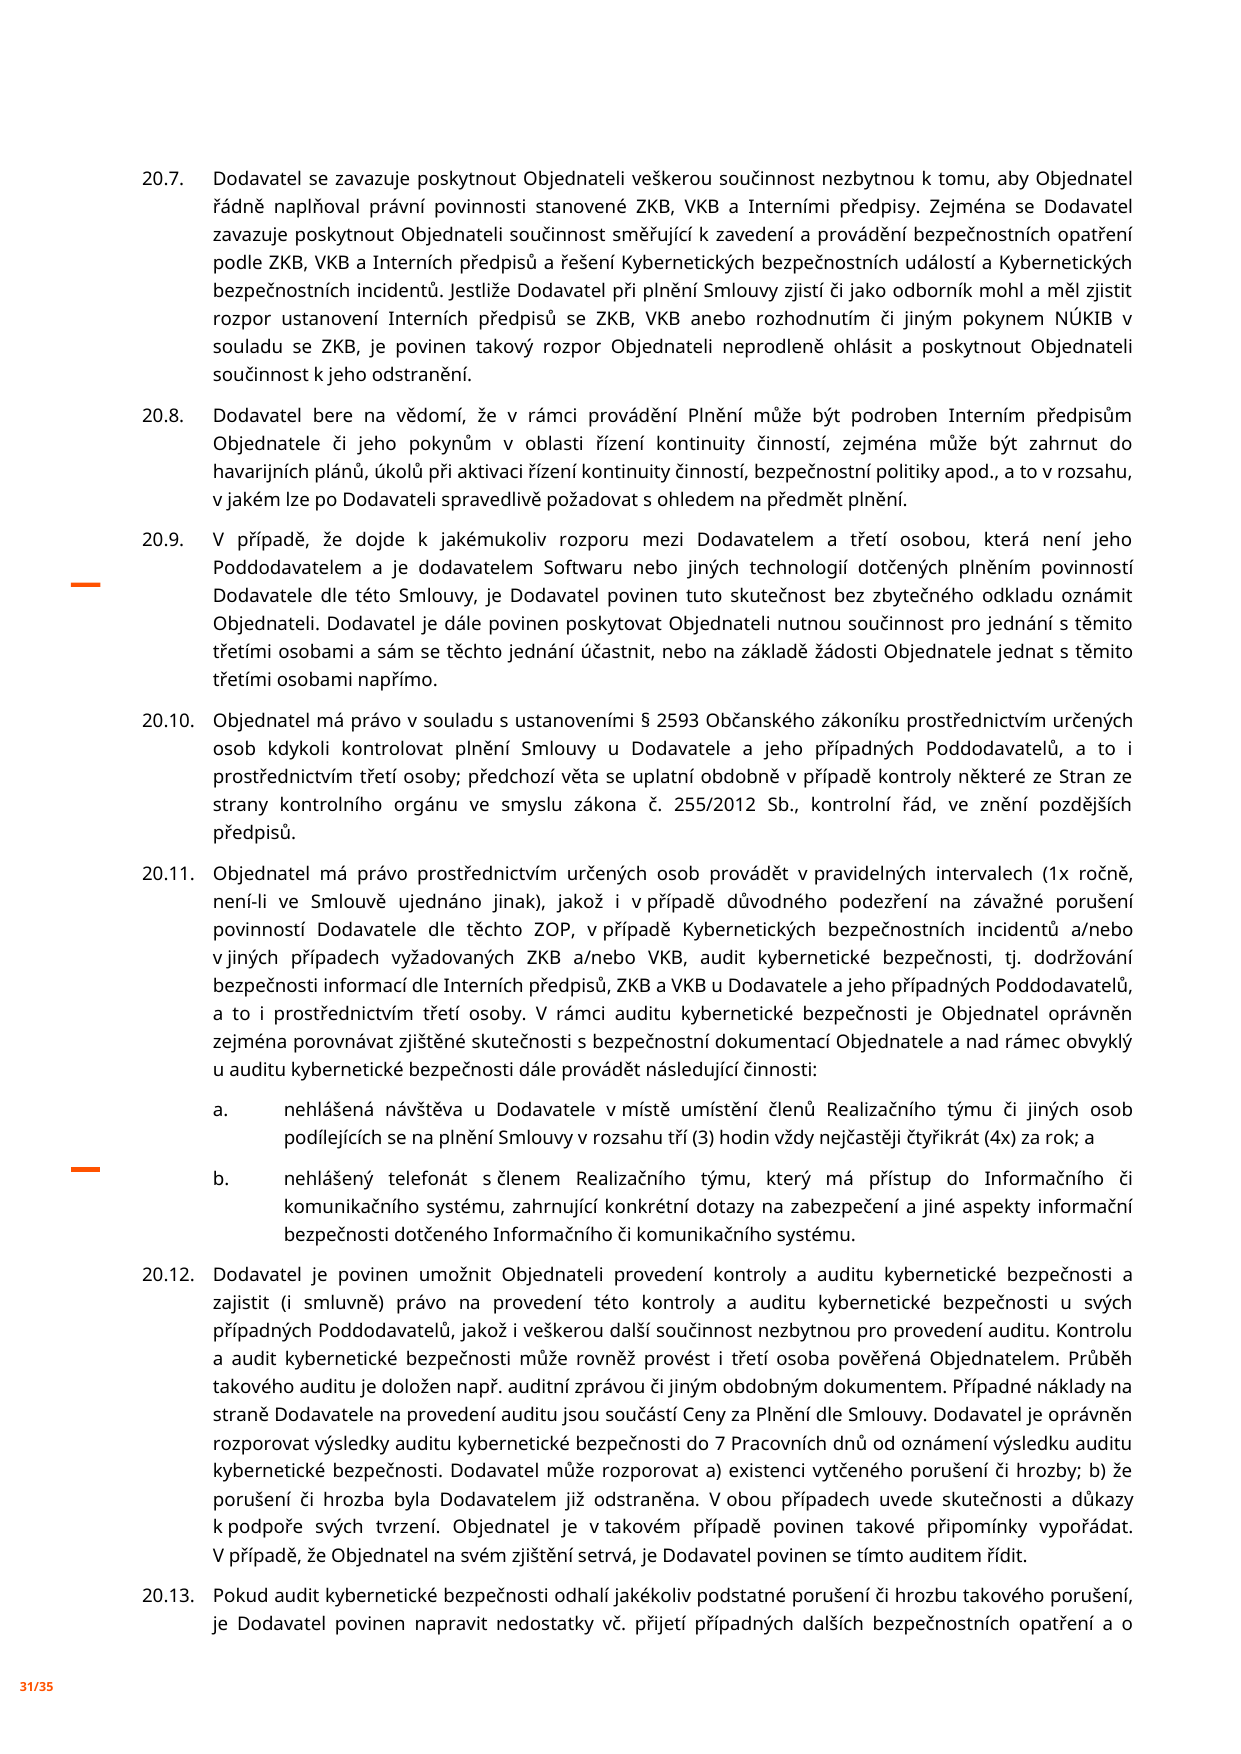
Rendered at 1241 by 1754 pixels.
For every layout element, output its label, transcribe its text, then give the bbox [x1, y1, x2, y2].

text Objednatel má právo v souladu s ustanoveními § 2593 Občanského zákoníku prostřednictvím určených osob kdykoli kontrolovat plnění Smlouvy u Dodavatele a jeho případných Poddodavatelů, a to i prostřednictvím třetí osoby; předchozí věta se uplatní obdobně v případě kontroly některé ze Stran ze strany kontrolního orgánu ve smyslu zákona č. 255/2012 Sb., kontrolní řád, ve znění pozdějších předpisů. [142, 707, 1134, 845]
text V případě, že dojde k jakémukoliv rozporu mezi Dodavatelem a třetí osobou, která není jeho Poddodavatelem a je dodavatelem Softwaru nebo jiných technologií dotčených plněním povinností Dodavatele dle této Smlouvy, je Dodavatel povinen tuto skutečnost bez zbytečného odkladu oznámit Objednateli. Dodavatel je dále povinen poskytovat Objednateli nutnou součinnost pro jednání s těmito třetími osobami a sám se těchto jednání účastnit, nebo na základě žádosti Objednatele jednat s těmito třetími osobami napřímo. [142, 527, 1134, 692]
text Dodavatel se zavazuje poskytnout Objednateli veškerou součinnost nezbytnou k tomu, aby Objednatel řádně naplňoval právní povinnosti stanovené ZKB, VKB a Interními předpisy. Zejména se Dodavatel zavazuje poskytnout Objednateli součinnost směřující k zavedení a provádění bezpečnostních opatření podle ZKB, VKB a Interních předpisů a řešení Kybernetických bezpečnostních událostí a Kybernetických bezpečnostních incidentů. Jestliže Dodavatel při plnění Smlouvy zjistí či jako odborník mohl a měl zjistit rozpor ustanovení Interních předpisů se ZKB, VKB anebo rozhodnutím či jiným pokynem NÚKIB v souladu se ZKB, je povinen takový rozpor Objednateli neprodleně ohlásit a poskytnout Objednateli součinnost k jeho odstranění. [142, 165, 1134, 387]
text Dodavatel bere na vědomí, že v rámci provádění Plnění může být podroben Interním předpisům Objednatele či jeho pokynům v oblasti řízení kontinuity činností, zejména může být zahrnut do havarijních plánů, úkolů při aktivaci řízení kontinuity činností, bezpečnostní politiky apod., a to v rozsahu, v jakém lze po Dodavateli spravedlivě požadovat s ohledem na předmět plnění. [142, 402, 1134, 512]
text nehlášený telefonát s členem Realizačního týmu, který má přístup do Informačního či komunikačního systému, zahrnující konkrétní dotazy na zabezpečení a jiné aspekty informační bezpečnosti dotčeného Informačního či komunikačního systému. [213, 1165, 1134, 1247]
text Dodavatel je povinen umožnit Objednateli provedení kontroly a auditu kybernetické bezpečnosti a zajistit (i smluvně) právo na provedení této kontroly a auditu kybernetické bezpečnosti u svých případných Poddodavatelů, jakož i veškerou další součinnost nezbytnou pro provedení auditu. Kontrolu a audit kybernetické bezpečnosti může rovněž provést i třetí osoba pověřená Objednatelem. Průběh takového auditu je doložen např. auditní zprávou či jiným obdobným dokumentem. Případné náklady na straně Dodavatele na provedení auditu jsou součástí Ceny za Plnění dle Smlouvy. Dodavatel je oprávněn rozporovat výsledky auditu kybernetické bezpečnosti do 7 Pracovních dnů od oznámení výsledku auditu kybernetické bezpečnosti. Dodavatel může rozporovat a) existenci vytčeného porušení či hrozby; b) že porušení či hrozba byla Dodavatelem již odstraněna. V obou případech uvede skutečnosti a důkazy k podpoře svých tvrzení. Objednatel je v takovém případě povinen takové připomínky vypořádat. V případě, že Objednatel na svém zjištění setrvá, je Dodavatel povinen se tímto auditem řídit. [142, 1262, 1134, 1567]
text Objednatel má právo prostřednictvím určených osob provádět v pravidelných intervalech (1x ročně, není-li ve Smlouvě ujednáno jinak), jakož i v případě důvodného podezření na závažné porušení povinností Dodavatele dle těchto ZOP, v případě Kybernetických bezpečnostních incidentů a/nebo v jiných případech vyžadovaných ZKB a/nebo VKB, audit kybernetické bezpečnosti, tj. dodržování bezpečnosti informací dle Interních předpisů, ZKB a VKB u Dodavatele a jeho případných Poddodavatelů, a to i prostřednictvím třetí osoby. V rámci auditu kybernetické bezpečnosti je Objednatel oprávněn zejména porovnávat zjištěné skutečnosti s bezpečnostní dokumentací Objednatele a nad rámec obvyklý u auditu kybernetické bezpečnosti dále provádět následující činnosti: [142, 860, 1134, 1082]
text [142, 1582, 1134, 1636]
text nehlášená návštěva u Dodavatele v místě umístění členů Realizačního týmu či jiných osob podílejících se na plnění Smlouvy v rozsahu tří (3) hodin vždy nejčastěji čtyřikrát (4x) za rok; a [213, 1097, 1134, 1150]
